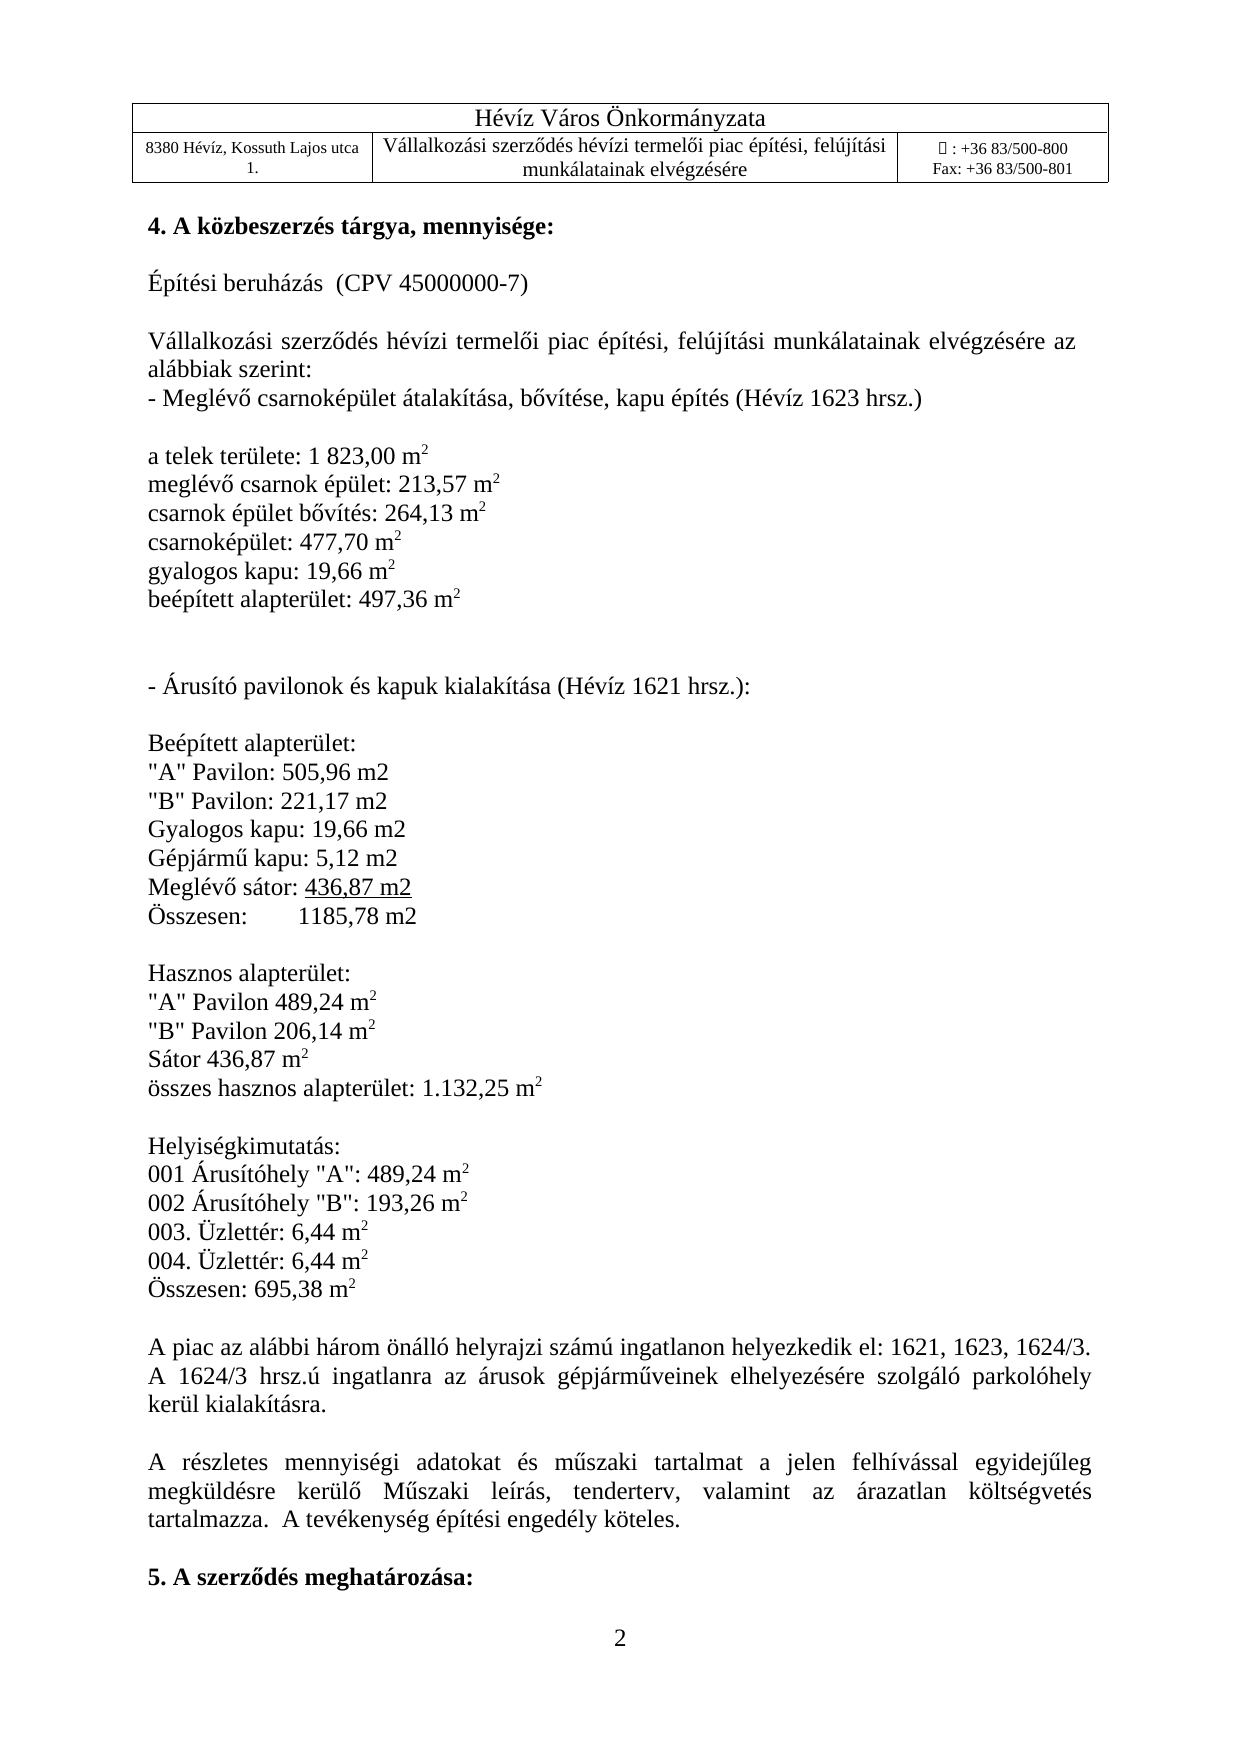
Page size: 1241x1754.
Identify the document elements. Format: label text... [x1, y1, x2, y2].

text Helyiségkimutatás: [148, 1131, 1093, 1159]
text Összesen: 1185,78 m2 [148, 901, 1093, 929]
text Vállalkozási szerződés hévízi termelői piac építési, felújítási munkálatainak elvégzésére az alábbiak szerint: [148, 326, 1077, 383]
text 003. Üzlettér: 6,44 m2 [148, 1217, 1093, 1246]
text "B" Pavilon: 221,17 m2 [148, 786, 1093, 814]
text "A" Pavilon: 505,96 m2 [148, 757, 1093, 786]
text Hasznos alapterület: [148, 958, 1093, 987]
text összes hasznos alapterület: 1.132,25 m2 [148, 1073, 1093, 1102]
text csarnoképület: 477,70 m2 [148, 527, 1093, 556]
text - Meglévő csarnoképület átalakítása, bővítése, kapu építés (Hévíz 1623 hrsz.) [148, 383, 1077, 412]
text Gyalogos kapu: 19,66 m2 [148, 814, 1093, 843]
text Építési beruházás (CPV 45000000-7) [148, 268, 1077, 297]
text beépített alapterület: 497,36 m2 [148, 584, 1093, 613]
text a telek területe: 1 823,00 m2 [148, 441, 1093, 469]
text 5. A szerződés meghatározása: [148, 1562, 1077, 1591]
text Összesen: 695,38 m2 [148, 1274, 1093, 1303]
text A piac az alábbi három önálló helyrajzi számú ingatlanon helyezkedik el: 1621, 1623, 1624/3. A 1624/3 hrsz.ú ingatlanra az árusok gépjárműveinek elhelyezésére szolgáló parkolóhely kerül kialakításra. [148, 1332, 1093, 1418]
text közbeszerzés tárgya, mennyisége: [148, 211, 1077, 239]
text A részletes mennyiségi adatokat és műszaki tartalmat a jelen felhívással egyidejűleg megküldésre kerülő Műszaki leírás, tenderterv, valamint az árazatlan költségvetés tartalmazza. A tevékenység építési engedély köteles. [148, 1447, 1093, 1533]
text Meglévő sátor: 436,87 m2 [148, 872, 1093, 901]
text 001 Árusítóhely "A": 489,24 m2 [148, 1159, 1093, 1188]
text Sátor 436,87 m2 [148, 1044, 1093, 1073]
text 002 Árusítóhely "B": 193,26 m2 [148, 1188, 1093, 1217]
text meglévő csarnok épület: 213,57 m2 [148, 469, 1093, 498]
text Beépített alapterület: [148, 728, 1093, 757]
text 004. Üzlettér: 6,44 m2 [148, 1246, 1093, 1274]
text - Árusító pavilonok és kapuk kialakítása (Hévíz 1621 hrsz.): [148, 671, 1077, 699]
text csarnok épület bővítés: 264,13 m2 [148, 498, 1093, 527]
text "B" Pavilon 206,14 m2 [148, 1016, 1093, 1044]
text Gépjármű kapu: 5,12 m2 [148, 843, 1093, 872]
text "A" Pavilon 489,24 m2 [148, 987, 1093, 1016]
text gyalogos kapu: 19,66 m2 [148, 556, 1093, 584]
